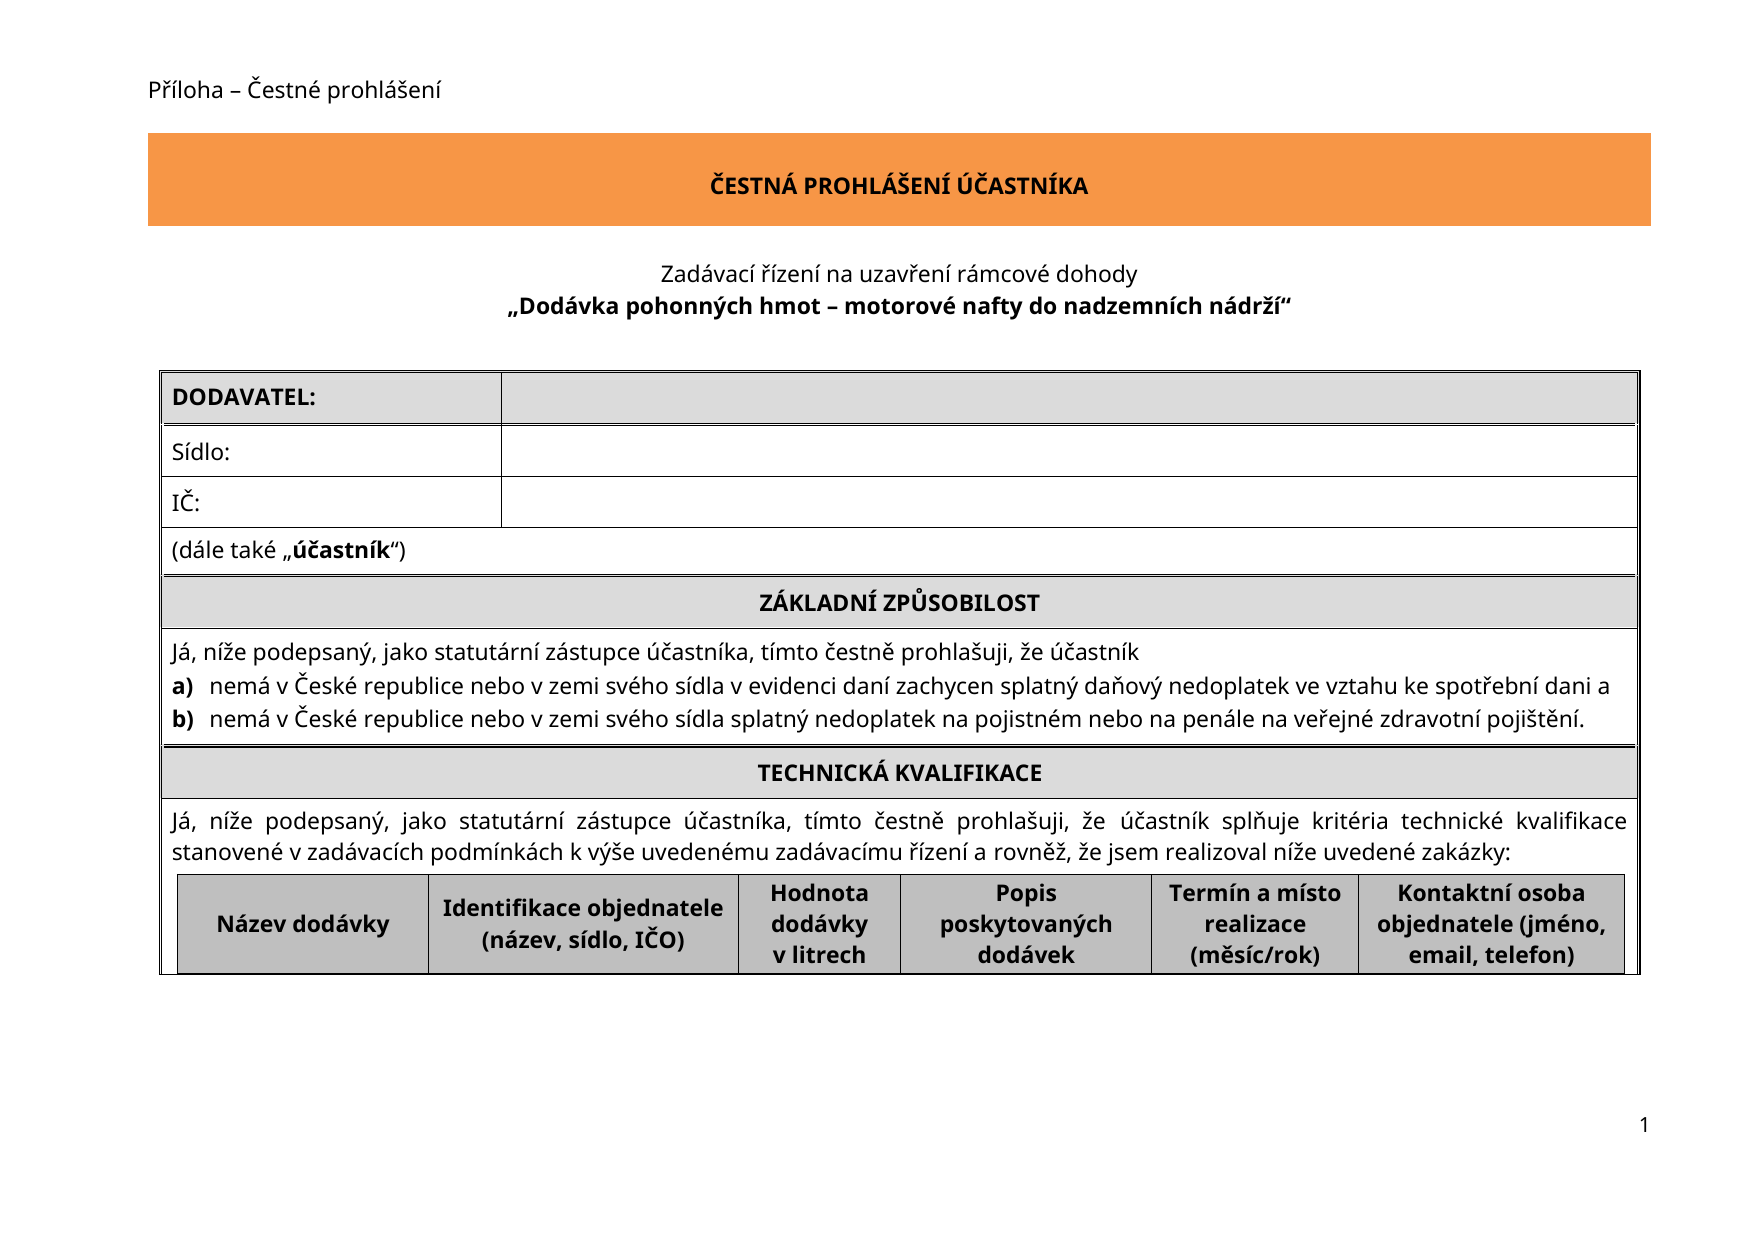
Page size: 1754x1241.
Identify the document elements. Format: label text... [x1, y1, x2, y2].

table_cell IČ: [162, 477, 501, 527]
table_cell Sídlo: [160, 423, 501, 476]
table_cell [502, 423, 1639, 476]
table_cell ZÁKLADNÍ ZPŮSOBILOST [160, 574, 1639, 627]
table_cell Já, níže podepsaný, jako statutární zástupce účastníka, tímto čestně prohlašuji, že účastník nemá v České republice nebo v zemi svého sídla v evidenci daní zachycen splatný daňový nedoplatek ve vztahu ke spotřební dani a nemá v České republice nebo v zemi svého sídla splatný nedoplatek na pojistném nebo na penále na veřejné zdravotní pojištění. [162, 629, 1637, 744]
table_cell [502, 477, 1637, 527]
text „Dodávka pohonných hmot – motorové nafty do nadzemních nádrží“ [148, 290, 1651, 321]
text Zadávací řízení na uzavření rámcové dohody [148, 258, 1651, 290]
table_cell TECHNICKÁ KVALIFIKACE [160, 744, 1639, 798]
table_cell (dále také „účastník“) [162, 528, 1637, 574]
table_header [502, 373, 1637, 423]
text Čestná prohlášení ÚČASTNÍKA [148, 170, 1651, 201]
table_header DODAVATEL: [162, 373, 501, 423]
